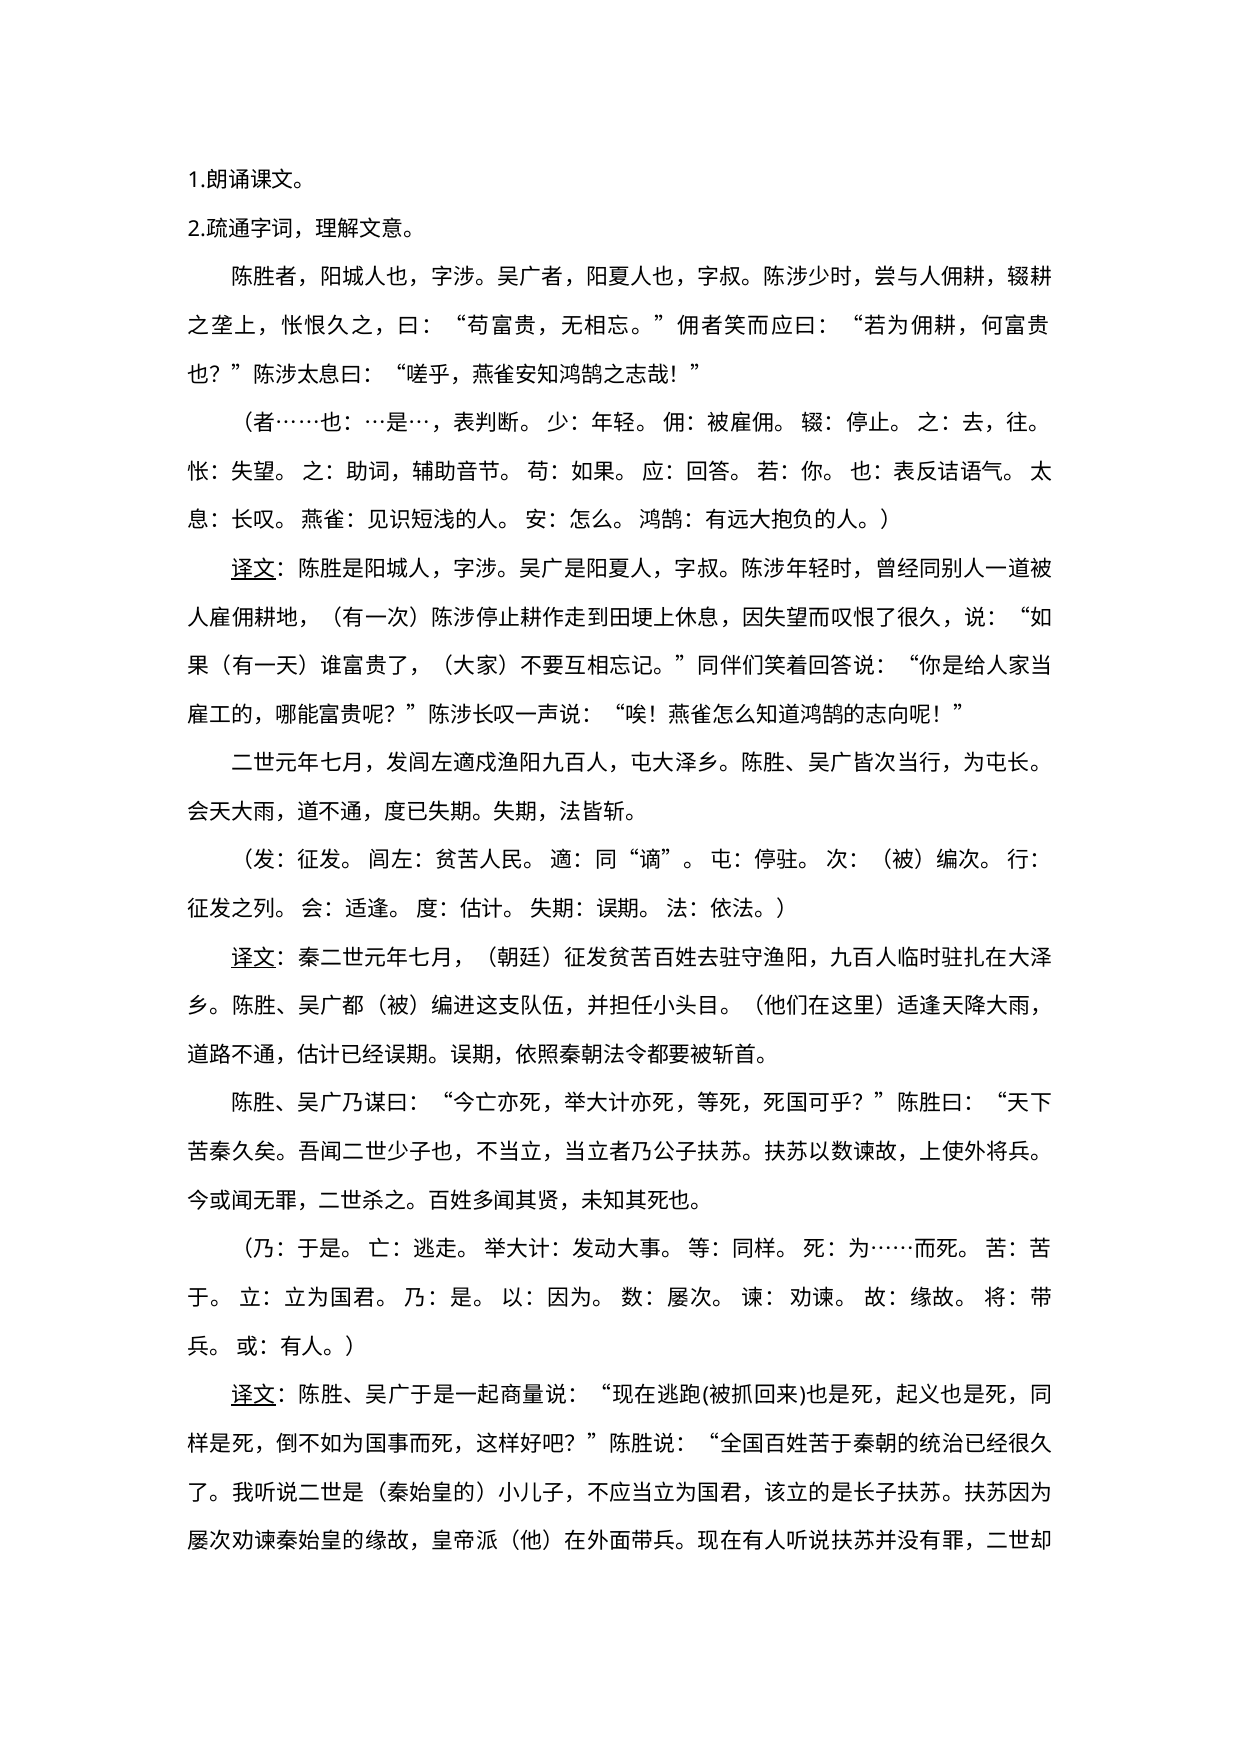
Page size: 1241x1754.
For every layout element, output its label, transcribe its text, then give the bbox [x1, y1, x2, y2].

text 陈胜者，阳城人也，字涉。吴广者，阳夏人也，字叔。陈涉少时，尝与人佣耕，辍耕之垄上，怅恨久之，曰：“苟富贵，无相忘。”佣者笑而应曰：“若为佣耕，何富贵也？”陈涉太息曰：“嗟乎，燕雀安知鸿鹄之志哉！” [187, 259, 1053, 389]
text 译文：秦二世元年七月，（朝廷）征发贫苦百姓去驻守渔阳，九百人临时驻扎在大泽乡。陈胜、吴广都（被）编进这支队伍，并担任小头目。（他们在这里）适逢天降大雨，道路不通，估计已经误期。误期，依照秦朝法令都要被斩首。 [187, 939, 1053, 1069]
text 陈胜、吴广乃谋曰：“今亡亦死，举大计亦死，等死，死国可乎？”陈胜曰：“天下苦秦久矣。吾闻二世少子也，不当立，当立者乃公子扶苏。扶苏以数谏故，上使外将兵。今或闻无罪，二世杀之。百姓多闻其贤，未知其死也。 [187, 1085, 1053, 1215]
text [187, 1377, 1053, 1555]
text 二世元年七月，发闾左適戍渔阳九百人，屯大泽乡。陈胜、吴广皆次当行，为屯长。会天大雨，道不通，度已失期。失期，法皆斩。 [187, 745, 1053, 826]
text 译文：陈胜是阳城人，字涉。吴广是阳夏人，字叔。陈涉年轻时，曾经同别人一道被人雇佣耕地，（有一次）陈涉停止耕作走到田埂上休息，因失望而叹恨了很久，说：“如果（有一天）谁富贵了，（大家）不要互相忘记。”同伴们笑着回答说：“你是给人家当雇工的，哪能富贵呢？”陈涉长叹一声说：“唉！燕雀怎么知道鸿鹄的志向呢！” [187, 550, 1053, 729]
text （发：征发。 闾左：贫苦人民。 適：同“谪”。 屯：停驻。 次：（被）编次。 行：征发之列。 会：适逢。 度：估计。 失期：误期。 法：依法。） [187, 842, 1053, 923]
text （乃：于是。 亡：逃走。 举大计：发动大事。 等：同样。 死：为……而死。 苦：苦于。 立：立为国君。 乃：是。 以：因为。 数：屡次。 谏：劝谏。 故：缘故。 将：带兵。 或：有人。） [187, 1231, 1053, 1361]
list 2.疏通字词，理解文意。 [187, 210, 1053, 243]
text （者……也：…是…，表判断。 少：年轻。 佣：被雇佣。 辍：停止。 之：去，往。 怅：失望。 之：助词，辅助音节。 苟：如果。 应：回答。 若：你。 也：表反诘语气。 太息：长叹。 燕雀：见识短浅的人。 安：怎么。 鸿鹄：有远大抱负的人。） [187, 404, 1053, 534]
list 1.朗诵课文。 [187, 162, 1053, 194]
